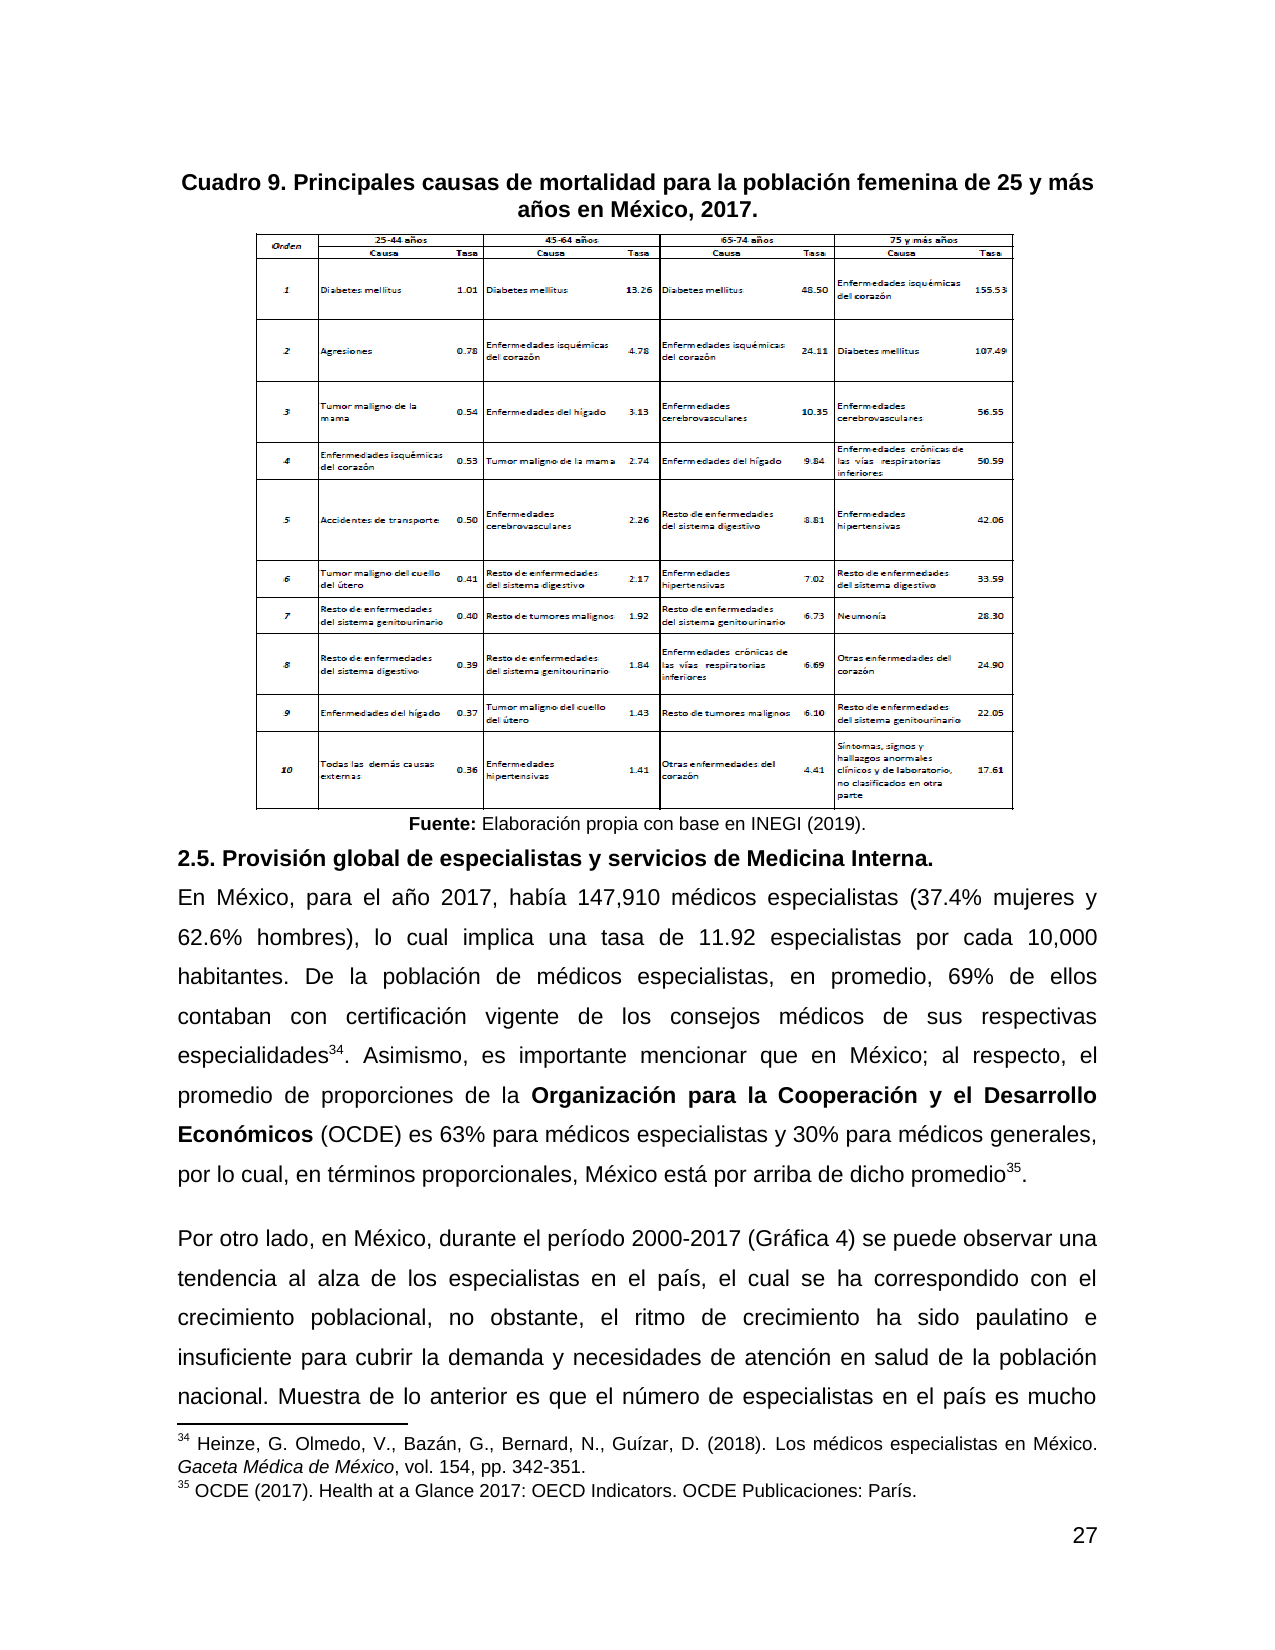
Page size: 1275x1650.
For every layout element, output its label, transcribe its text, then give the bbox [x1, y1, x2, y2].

text En México, para el año 2017, había 147,910 médicos especialistas (37.4% mujeres y 62.6% hombres), lo cual implica una tasa de 11.92 especialistas por cada 10,000 habitantes. De la población de médicos especialistas, en promedio, 69% de ellos contaban con certificación vigente de los consejos médicos de sus respectivas especialidades. Asimismo, es importante mencionar que en México; al respecto, el promedio de proporciones de la Organización para la Cooperación y el Desarrollo Económicos (OCDE) es 63% para médicos especialistas y 30% para médicos generales, por lo cual, en términos proporcionales, México está por arriba de dicho promedio. [177, 884, 1098, 1187]
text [177, 1225, 1098, 1409]
text Cuadro 9. Principales causas de mortalidad para la población femenina de 25 y más años en México, 2017. [177, 169, 1098, 222]
text 2.5. Provisión global de especialistas y servicios de Medicina Interna. [177, 845, 1098, 871]
picture [248, 221, 1027, 813]
text Fuente: Elaboración propia con base en INEGI (2019). [177, 812, 1098, 834]
